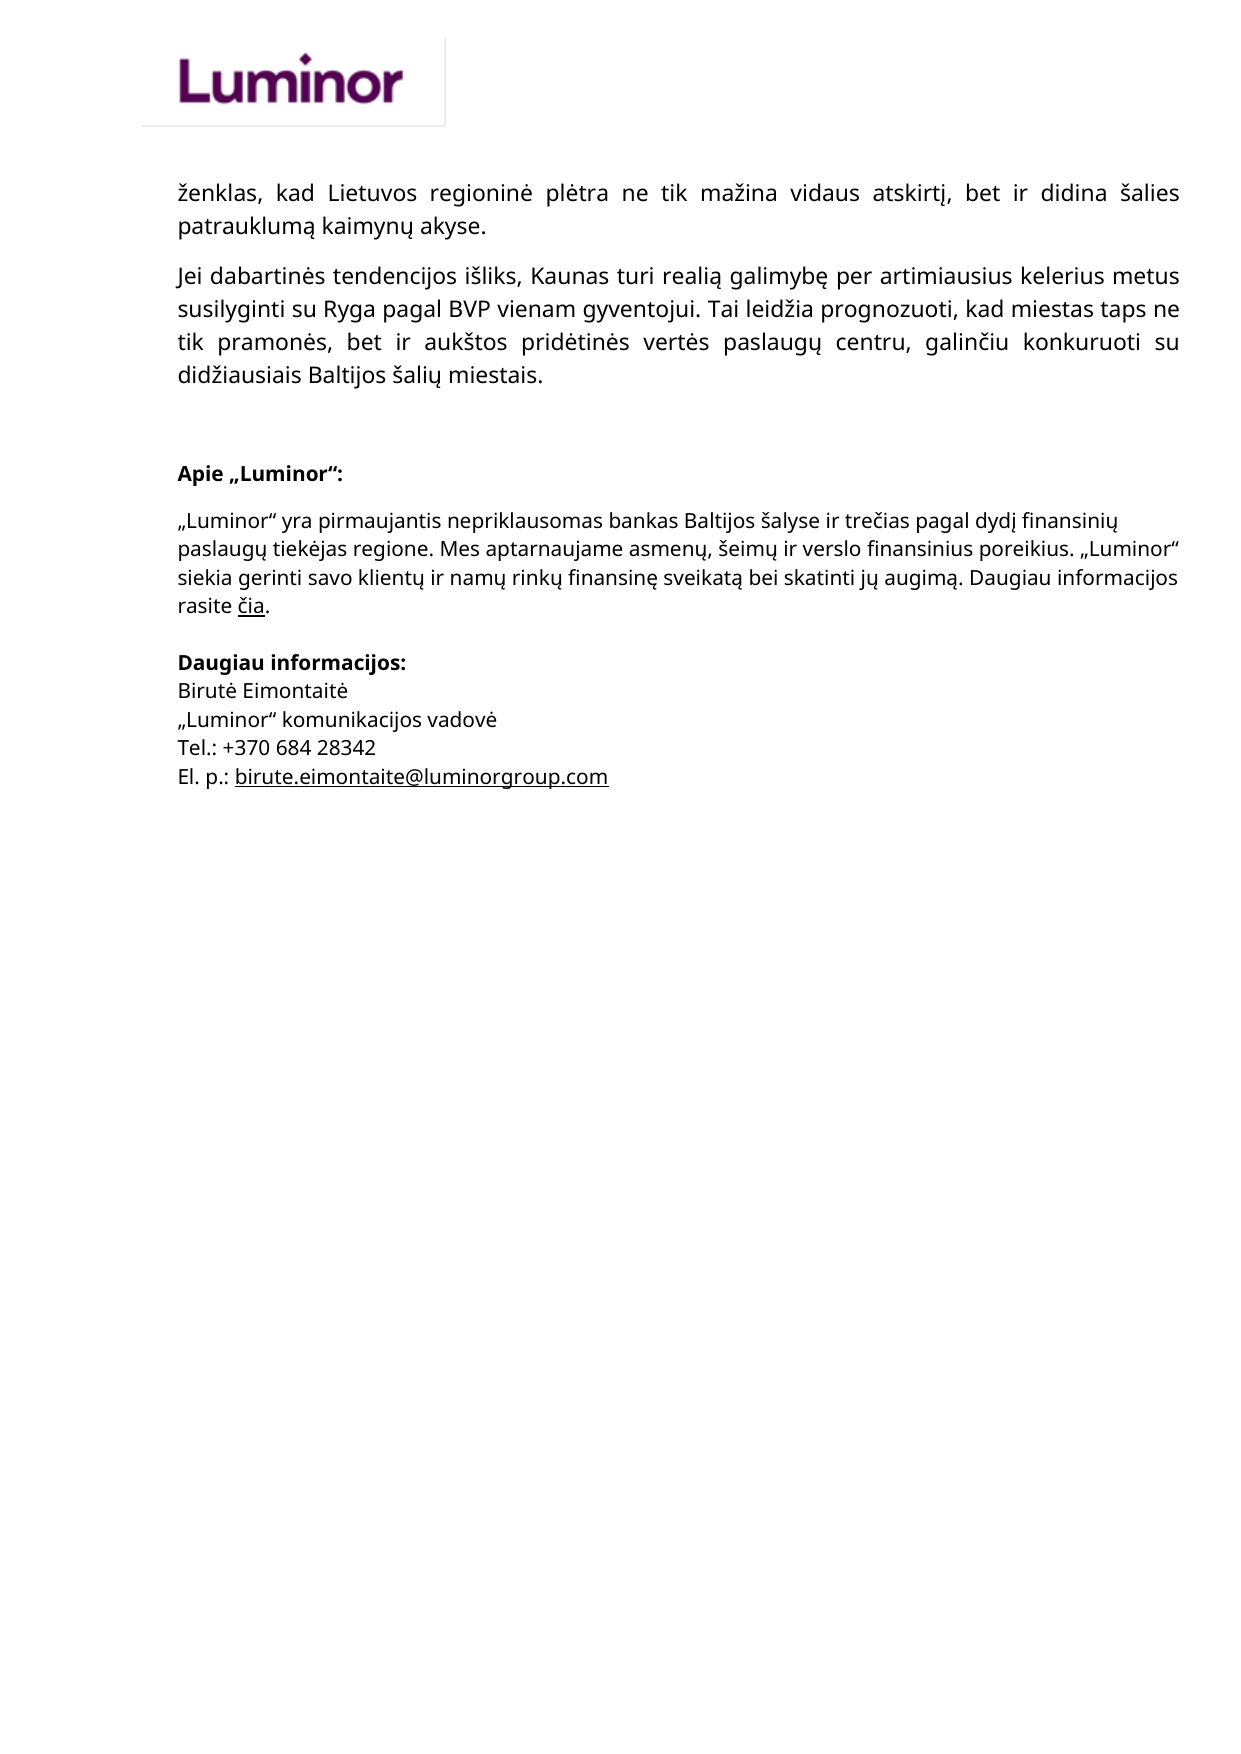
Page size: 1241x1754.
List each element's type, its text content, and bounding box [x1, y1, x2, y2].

text „Luminor“ yra pirmaujantis nepriklausomas bankas Baltijos šalyse ir trečias pagal dydį finansinių paslaugų tiekėjas regione. Mes aptarnaujame asmenų, šeimų ir verslo finansinius poreikius. „Luminor“ siekia gerinti savo klientų ir namų rinkų finansinę sveikatą bei skatinti jų augimą. Daugiau informacijos rasite čia. [177, 506, 1181, 619]
text Jei dabartinės tendencijos išliks, Kaunas turi realią galimybę per artimiausius kelerius metus susilyginti su Ryga pagal BVP vienam gyventojui. Tai leidžia prognozuoti, kad miestas taps ne tik pramonės, bet ir aukštos pridėtinės vertės paslaugų centru, galinčiu konkuruoti su didžiausiais Baltijos šalių miestais. [177, 260, 1181, 391]
text Apie „Luminor“: [177, 459, 1181, 487]
text Birutė Eimontaitė [177, 676, 1181, 705]
text El. p.: birute.eimontaite@luminorgroup.com [177, 762, 1181, 790]
text Tel.: +370 684 28342 [177, 733, 1181, 762]
text „Luminor“ komunikacijos vadovė [177, 705, 1181, 733]
picture [141, 38, 447, 128]
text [177, 177, 1181, 242]
text Daugiau informacijos: [177, 648, 1181, 676]
